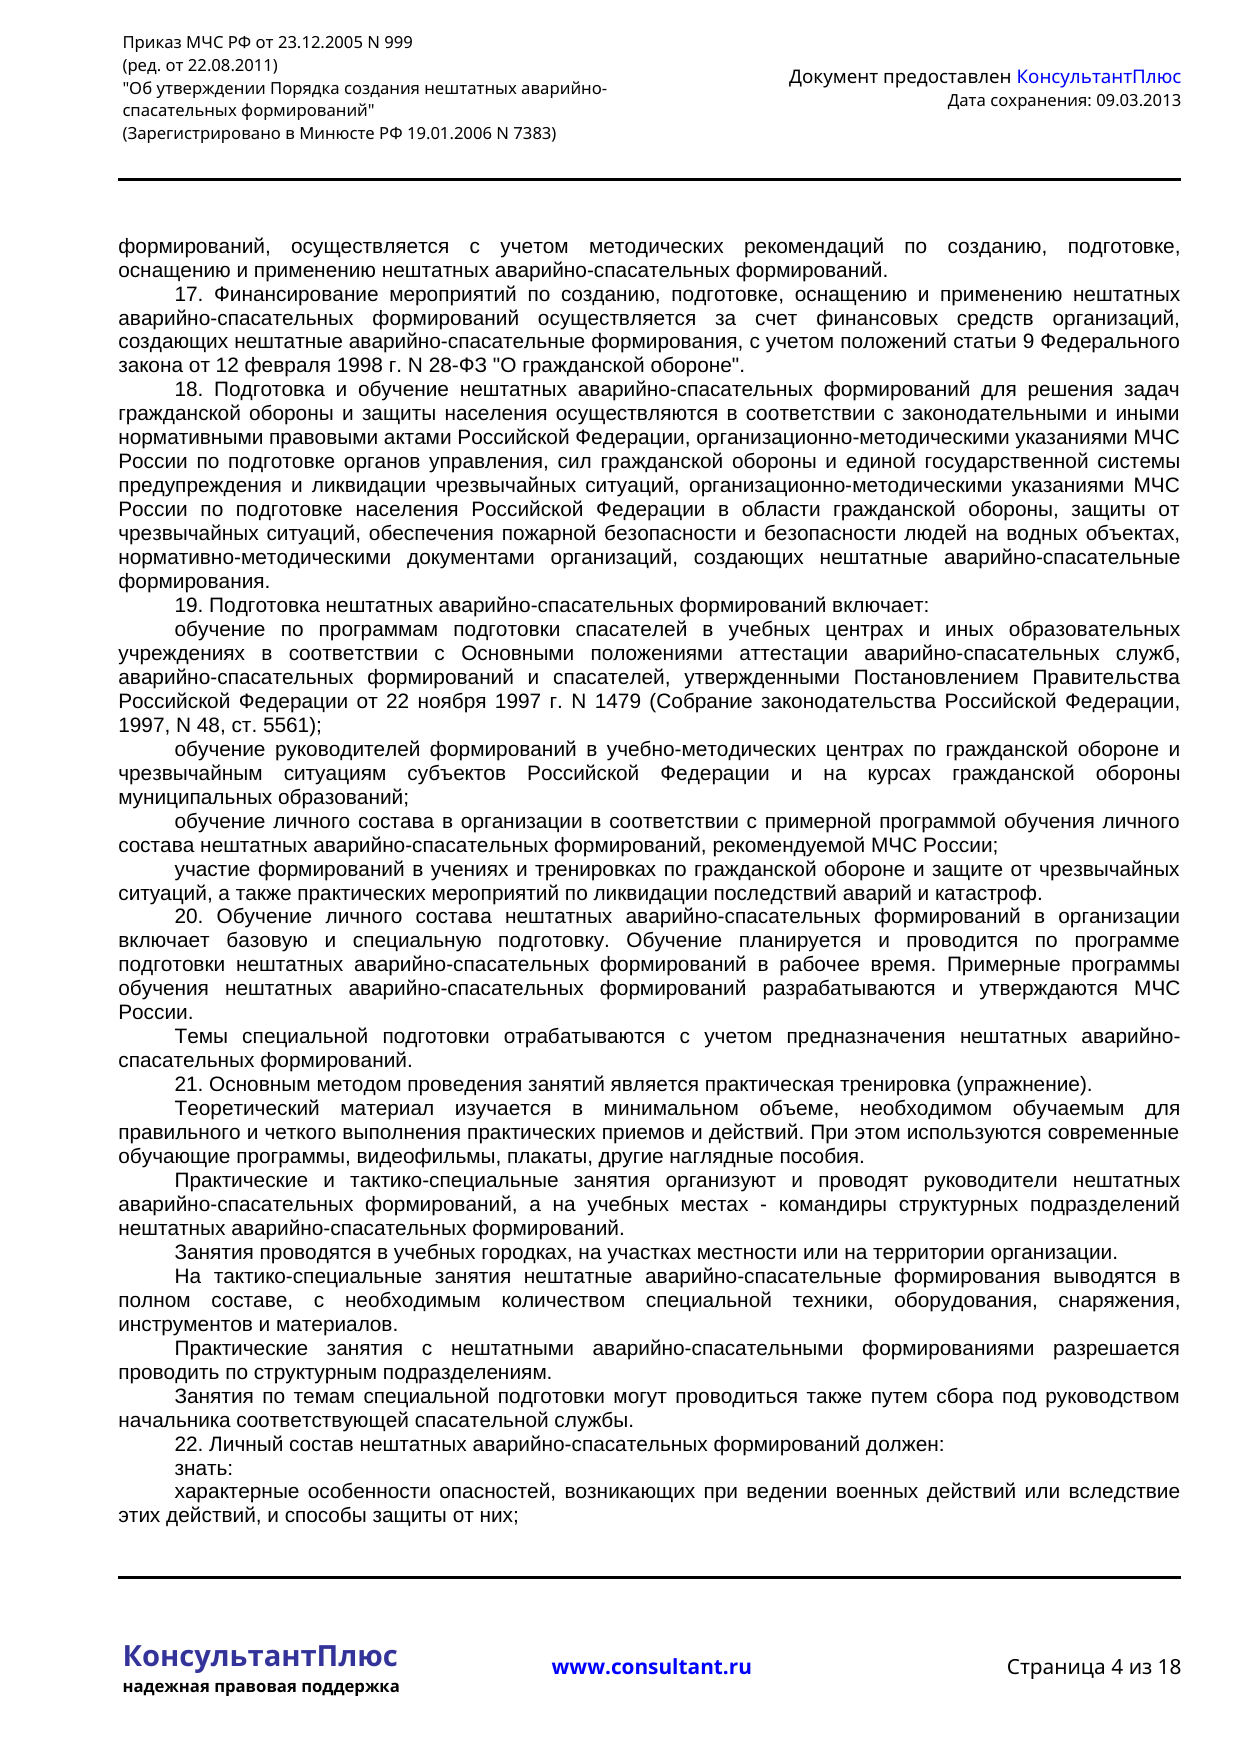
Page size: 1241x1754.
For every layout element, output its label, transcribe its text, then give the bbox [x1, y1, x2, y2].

text Темы специальной подготовки отрабатываются с учетом предназначения нештатных аварийно-спасательных формирований. [118, 1024, 1181, 1072]
text обучение руководителей формирований в учебно-методических центрах по гражданской обороне и чрезвычайным ситуациям субъектов Российской Федерации и на курсах гражданской обороны муниципальных образований; [118, 737, 1181, 808]
text обучение по программам подготовки спасателей в учебных центрах и иных образовательных учреждениях в соответствии с Основными положениями аттестации аварийно-спасательных служб, аварийно-спасательных формирований и спасателей, утвержденными Постановлением Правительства Российской Федерации от 22 ноября 1997 г. N 1479 (Собрание законодательства Российской Федерации, 1997, N 48, ст. 5561); [118, 617, 1181, 737]
text знать: [118, 1455, 1181, 1479]
text 21. Основным методом проведения занятий является практическая тренировка (упражнение). [118, 1072, 1181, 1096]
text На тактико-специальные занятия нештатные аварийно-спасательные формирования выводятся в полном составе, с необходимым количеством специальной техники, оборудования, снаряжения, инструментов и материалов. [118, 1264, 1181, 1336]
text 18. Подготовка и обучение нештатных аварийно-спасательных формирований для решения задач гражданской обороны и защиты населения осуществляются в соответствии с законодательными и иными нормативными правовыми актами Российской Федерации, организационно-методическими указаниями МЧС России по подготовке органов управления, сил гражданской обороны и единой государственной системы предупреждения и ликвидации чрезвычайных ситуаций, организационно-методическими указаниями МЧС России по подготовке населения Российской Федерации в области гражданской обороны, защиты от чрезвычайных ситуаций, обеспечения пожарной безопасности и безопасности людей на водных объектах, нормативно-методическими документами организаций, создающих нештатные аварийно-спасательные формирования. [118, 377, 1181, 593]
text 20. Обучение личного состава нештатных аварийно-спасательных формирований в организации включает базовую и специальную подготовку. Обучение планируется и проводится по программе подготовки нештатных аварийно-спасательных формирований в рабочее время. Примерные программы обучения нештатных аварийно-спасательных формирований разрабатываются и утверждаются МЧС России. [118, 904, 1181, 1024]
text 19. Подготовка нештатных аварийно-спасательных формирований включает: [118, 593, 1181, 617]
text характерные особенности опасностей, возникающих при ведении военных действий или вследствие этих действий, и способы защиты от них; [118, 1479, 1181, 1527]
text обучение личного состава в организации в соответствии с примерной программой обучения личного состава нештатных аварийно-спасательных формирований, рекомендуемой МЧС России; [118, 808, 1181, 856]
text Практические и тактико-специальные занятия организуют и проводят руководители нештатных аварийно-спасательных формирований, а на учебных местах - командиры структурных подразделений нештатных аварийно-спасательных формирований. [118, 1168, 1181, 1240]
text Практические занятия с нештатными аварийно-спасательными формированиями разрешается проводить по структурным подразделениям. [118, 1336, 1181, 1383]
text Занятия проводятся в учебных городках, на участках местности или на территории организации. [118, 1240, 1181, 1264]
text 17. Финансирование мероприятий по созданию, подготовке, оснащению и применению нештатных аварийно-спасательных формирований осуществляется за счет финансовых средств организаций, создающих нештатные аварийно-спасательные формирования, с учетом положений статьи 9 Федерального закона от 12 февраля 1998 г. N 28-ФЗ "О гражданской обороне". [118, 281, 1181, 377]
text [118, 233, 1181, 281]
text 22. Личный состав нештатных аварийно-спасательных формирований должен: [118, 1431, 1181, 1455]
text участие формирований в учениях и тренировках по гражданской обороне и защите от чрезвычайных ситуаций, а также практических мероприятий по ликвидации последствий аварий и катастроф. [118, 856, 1181, 904]
text Теоретический материал изучается в минимальном объеме, необходимом обучаемым для правильного и четкого выполнения практических приемов и действий. При этом используются современные обучающие программы, видеофильмы, плакаты, другие наглядные пособия. [118, 1096, 1181, 1168]
text Занятия по темам специальной подготовки могут проводиться также путем сбора под руководством начальника соответствующей спасательной службы. [118, 1383, 1181, 1431]
